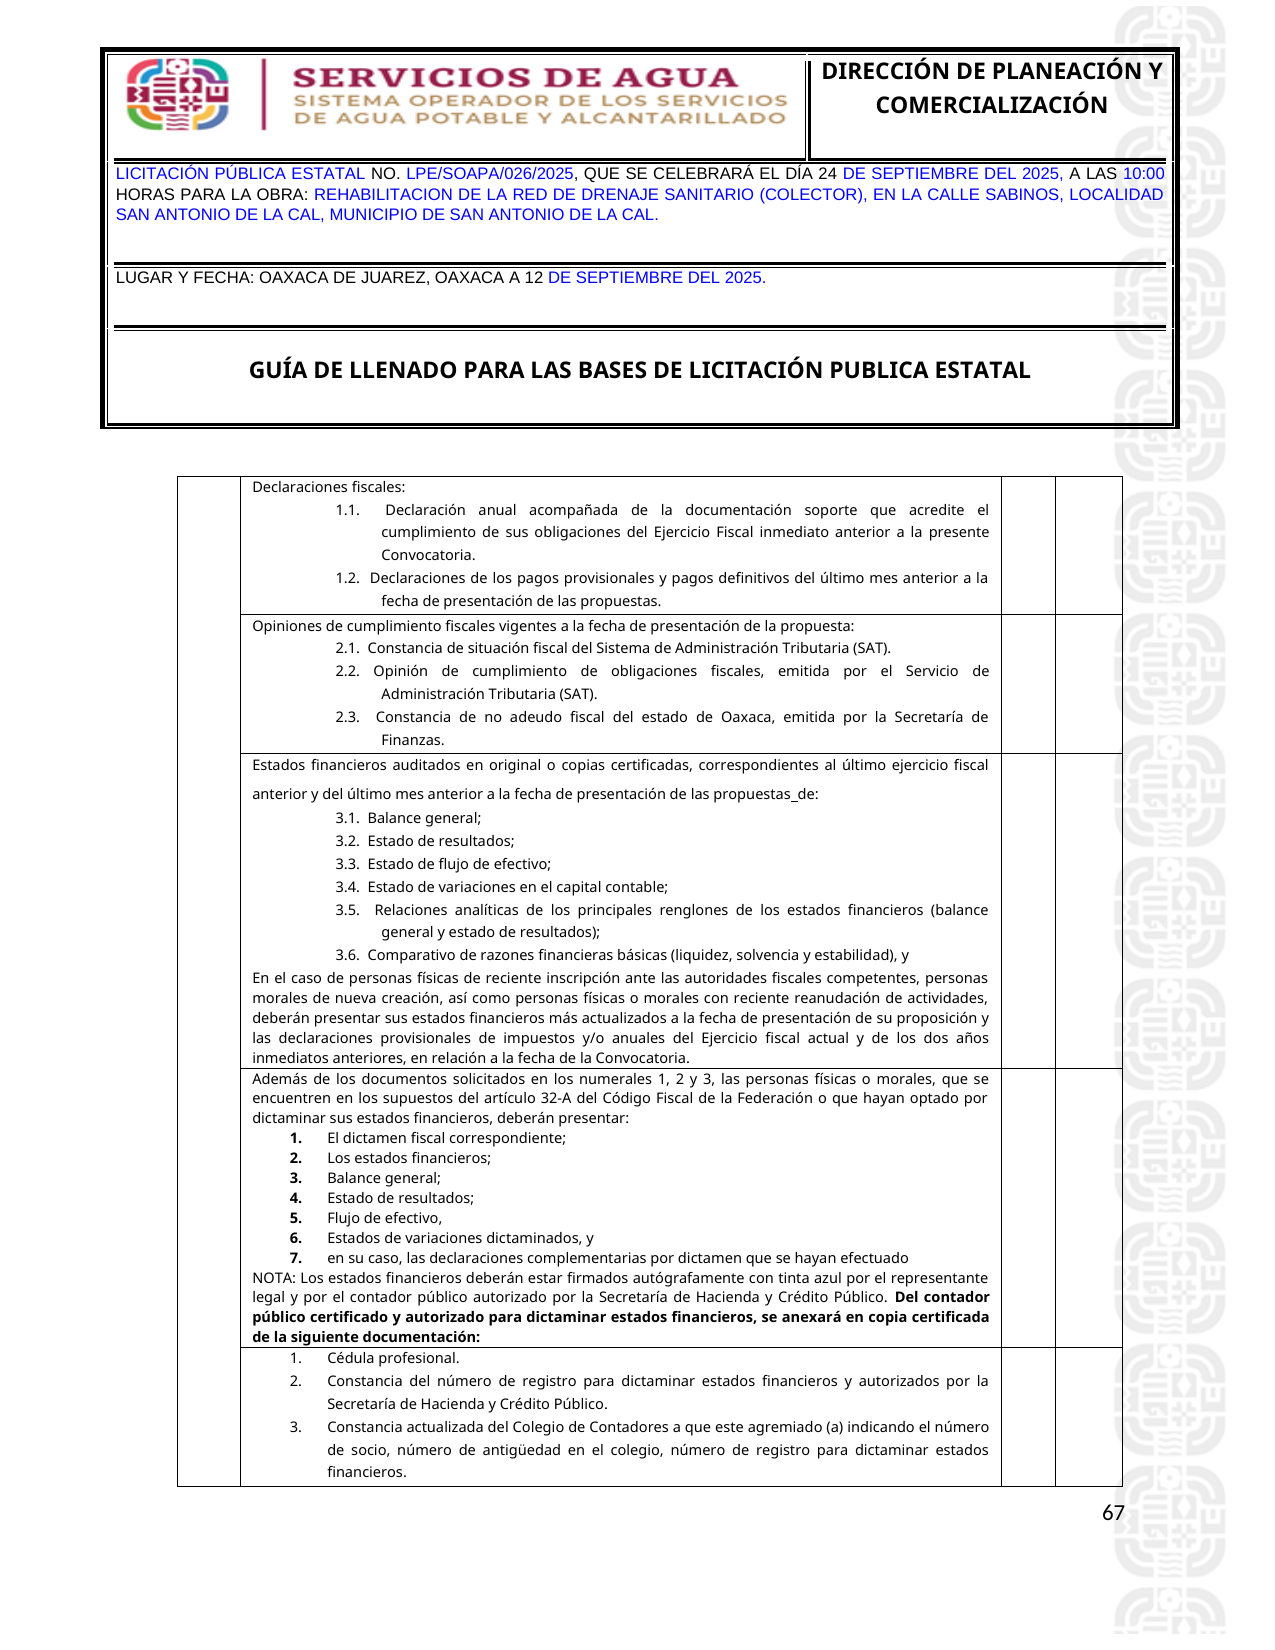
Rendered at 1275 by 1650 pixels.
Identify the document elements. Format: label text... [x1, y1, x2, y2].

table_cell [1056, 477, 1122, 614]
picture [122, 55, 796, 143]
picture [1099, 6, 1229, 1634]
table_cell Opiniones de cumplimiento fiscales vigentes a la fecha de presentación de la propuesta: 2.1. Constancia de situación fiscal del Sistema de Administración Tributaria (SAT). 2.2. Opinión de cumplimiento de obligaciones fiscales, emitida por el Servicio de Administración Tributaria (SAT). 2.3. Constancia de no adeudo fiscal del estado de Oaxaca, emitida por la Secretaría de Finanzas. [241, 615, 1001, 753]
table_cell [1056, 754, 1122, 1067]
table_cell [1056, 615, 1122, 753]
table_cell Declaraciones fiscales: 1.1. Declaración anual acompañada de la documentación soporte que acredite el cumplimiento de sus obligaciones del Ejercicio Fiscal inmediato anterior a la presente Convocatoria. 1.2. Declaraciones de los pagos provisionales y pagos definitivos del último mes anterior a la fecha de presentación de las propuestas. [241, 477, 1001, 614]
table_cell [1002, 615, 1055, 753]
table_cell [1002, 754, 1055, 1067]
table_cell [1056, 1348, 1122, 1486]
table_cell [1002, 1069, 1055, 1347]
table_cell Además de los documentos solicitados en los numerales 1, 2 y 3, las personas físicas o morales, que se encuentren en los supuestos del artículo 32-A del Código Fiscal de la Federación o que hayan optado por dictaminar sus estados financieros, deberán presentar: El dictamen fiscal correspondiente; Los estados financieros; Balance general; Estado de resultados; Flujo de efectivo, Estados de variaciones dictaminados, y en su caso, las declaraciones complementarias por dictamen que se hayan efectuado NOTA: Los estados financieros deberán estar firmados autógrafamente con tinta azul por el representante legal y por el contador público autorizado por la Secretaría de Hacienda y Crédito Público. Del contador público certificado y autorizado para dictaminar estados financieros, se anexará en copia certificada de la siguiente documentación: [241, 1069, 1001, 1347]
table_cell [1056, 1069, 1122, 1347]
picture [1099, 52, 1175, 427]
table_cell [1002, 477, 1055, 614]
table_cell Estados financieros auditados en original o copias certificadas, correspondientes al último ejercicio fiscal anterior y del último mes anterior a la fecha de presentación de las propuestas de: 3.1. Balance general; 3.2. Estado de resultados; 3.3. Estado de flujo de efectivo; 3.4. Estado de variaciones en el capital contable; 3.5. Relaciones analíticas de los principales renglones de los estados financieros (balance general y estado de resultados); 3.6. Comparativo de razones financieras básicas (liquidez, solvencia y estabilidad), y En el caso de personas físicas de reciente inscripción ante las autoridades fiscales competentes, personas morales de nueva creación, así como personas físicas o morales con reciente reanudación de actividades, deberán presentar sus estados financieros más actualizados a la fecha de presentación de su proposición y las declaraciones provisionales de impuestos y/o anuales del Ejercicio fiscal actual y de los dos años inmediatos anteriores, en relación a la fecha de la Convocatoria. [241, 754, 1001, 1067]
table_cell [1002, 1348, 1055, 1486]
